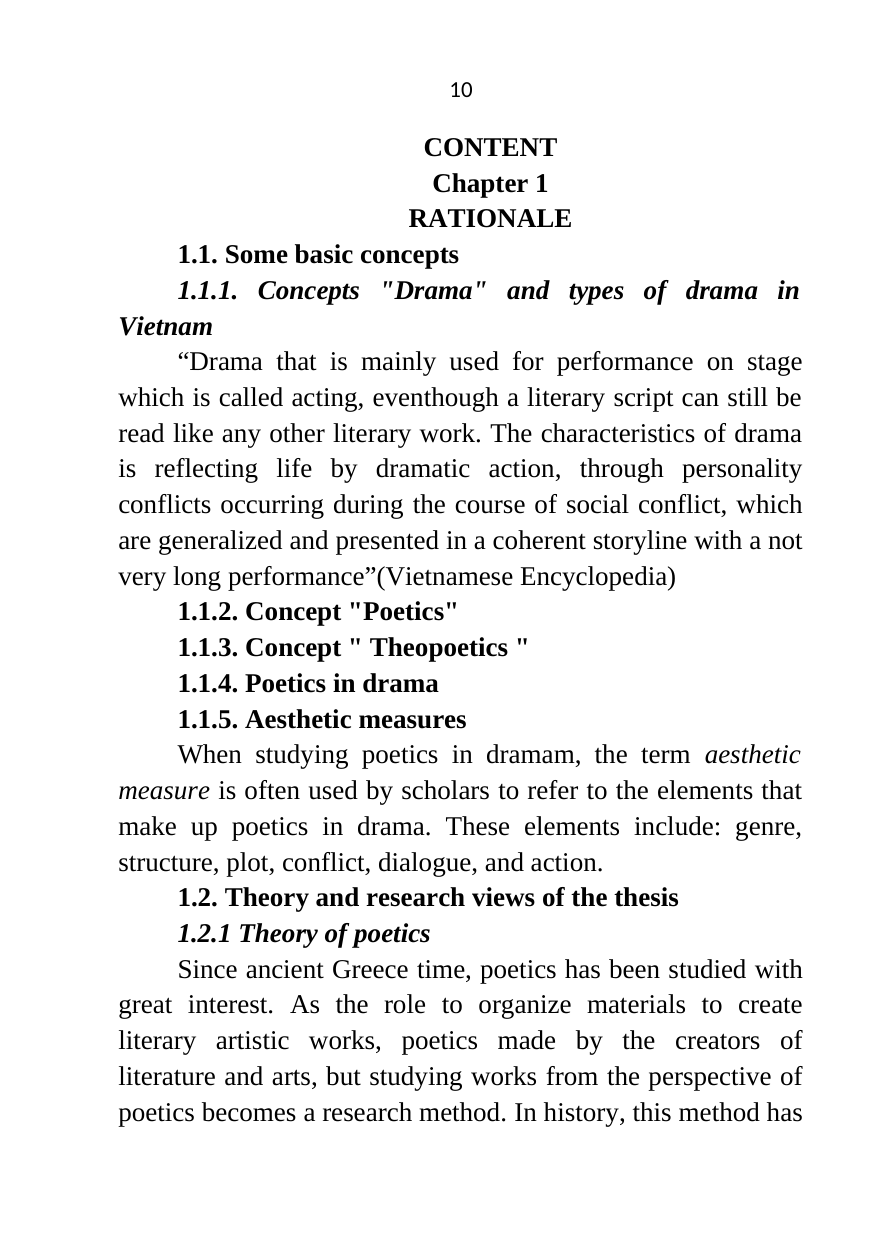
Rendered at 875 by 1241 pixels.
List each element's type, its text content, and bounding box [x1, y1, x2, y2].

text 1.1.3. Concept " Theopoetics " [118, 631, 803, 662]
text 1.2. Theory and research views of the thesis [118, 881, 803, 912]
text 1.1.2. Concept "Poetics" [118, 596, 803, 627]
text Chapter 1 [118, 167, 803, 198]
text When studying poetics in dramam, the term aesthetic measure is often used by scholars to refer to the elements that make up poetics in drama. These elements include: genre, structure, plot, conflict, dialogue, and action. [118, 738, 803, 877]
text 1.1.4. Poetics in drama [118, 667, 803, 698]
text “Drama that is mainly used for performance on stage which is called acting, eventhough a literary script can still be read like any other literary work. The characteristics of drama is reflecting life by dramatic action, through personality conflicts occurring during the course of social conflict, which are generalized and presented in a coherent storyline with a not very long performance”(Vietnamese Encyclopedia) [118, 345, 803, 591]
text 1.1.5. Aesthetic measures [118, 703, 803, 734]
text 1.2.1 Theory of poetics [118, 917, 803, 948]
text CONTENT [118, 131, 803, 162]
text RATIONALE [118, 202, 803, 234]
text 1.1. Some basic concepts [118, 238, 803, 269]
text 1.1.1. Concepts "Drama" and types of drama in Vietnam [118, 274, 803, 341]
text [118, 953, 803, 1127]
